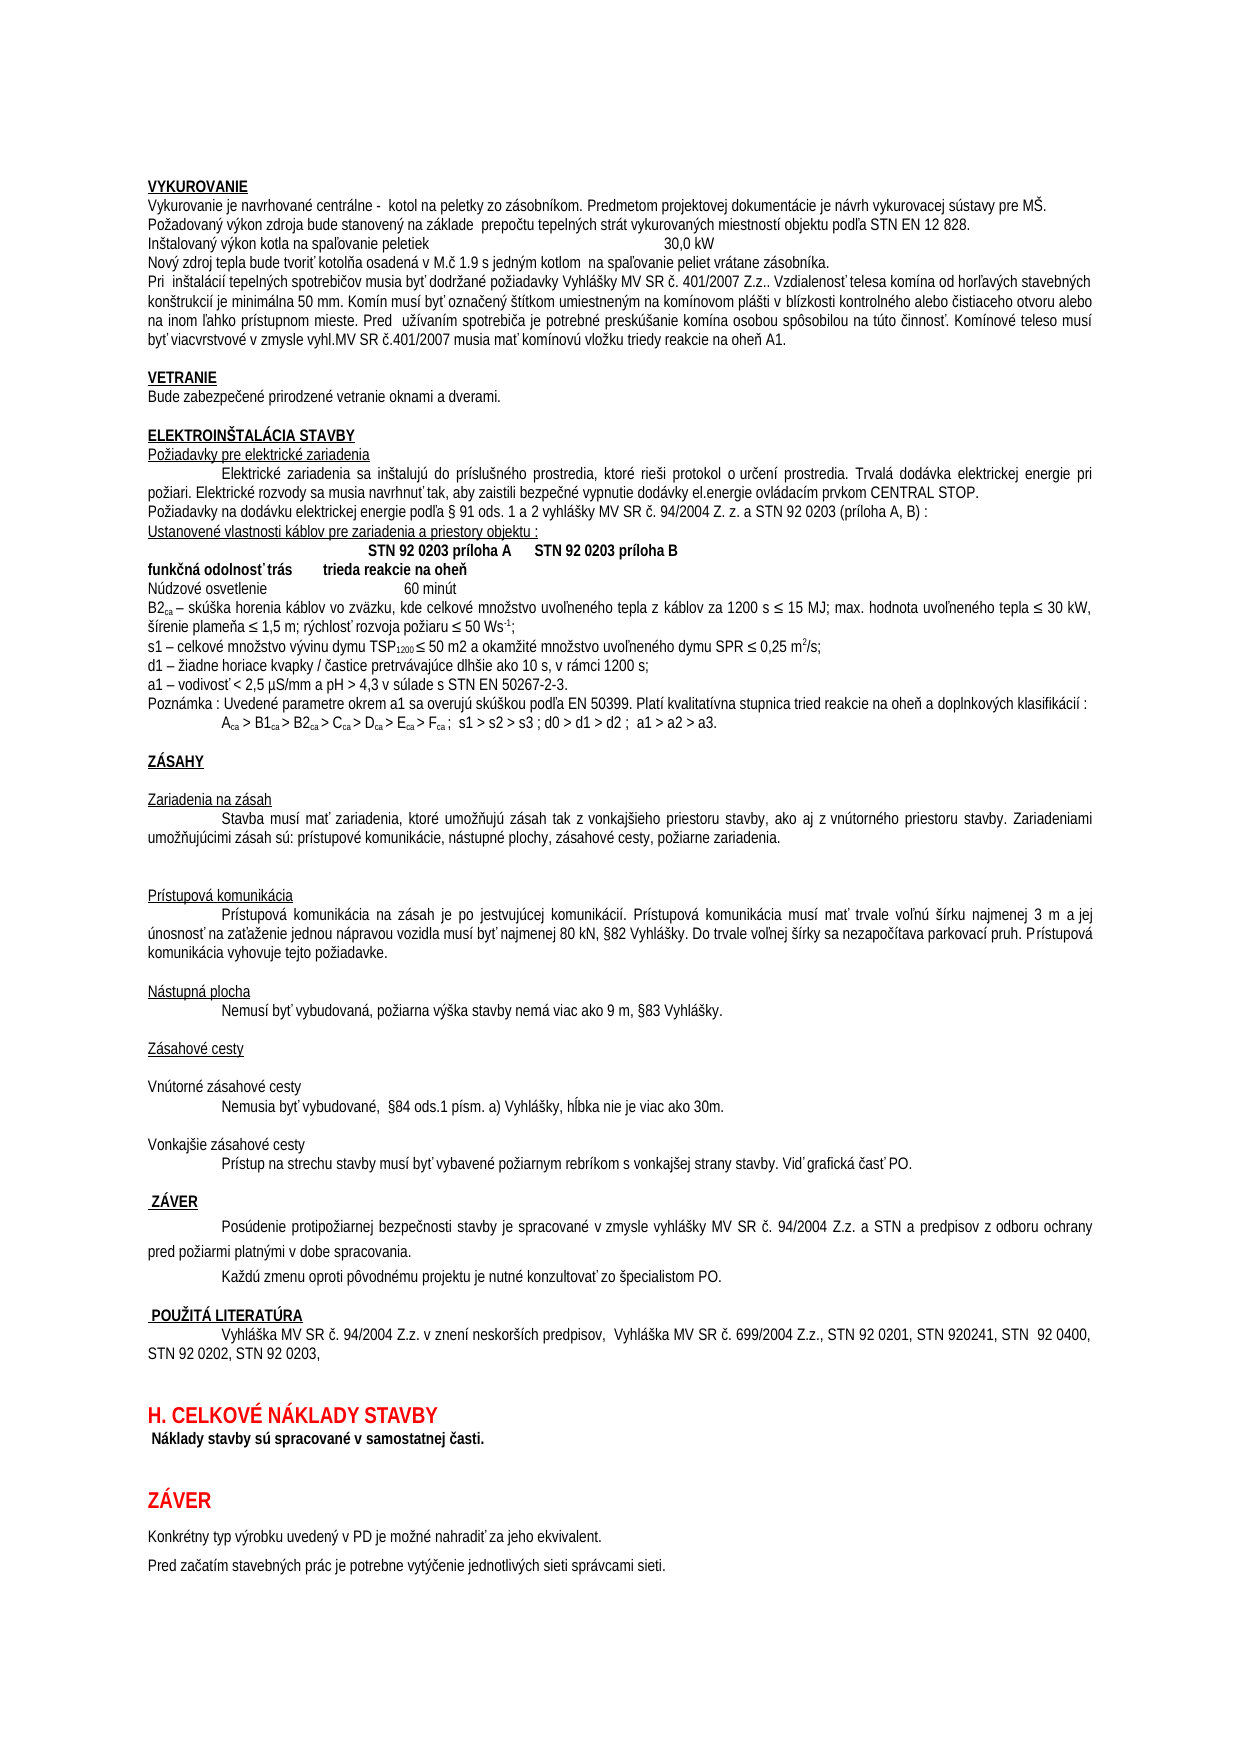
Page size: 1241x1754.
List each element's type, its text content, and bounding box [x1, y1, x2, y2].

text Nemusia byť vybudované, §84 ods.1 písm. a) Vyhlášky, hĺbka nie je viac ako 30m. [148, 1096, 1093, 1116]
text VETRANIE [148, 368, 1093, 387]
text Požiadavky na dodávku elektrickej energie podľa § 91 ods. 1 a 2 vyhlášky MV SR č. 94/2004 Z. z. a STN 92 0203 (príloha A, B) : [148, 502, 1093, 521]
text s1 – celkové množstvo vývinu dymu TSP1200 ≤ 50 m2 a okamžité množstvo uvoľneného dymu SPR ≤ 0,25 m2/s; [148, 636, 1093, 656]
text Vyhláška MV SR č. 94/2004 Z.z. v znení neskorších predpisov, Vyhláška MV SR č. 699/2004 Z.z., STN 92 0201, STN 920241, STN 92 0400, STN 92 0202, STN 92 0203, [148, 1325, 1093, 1363]
text Poznámka : Uvedené parametre okrem a1 sa overujú skúškou podľa EN 50399. Platí kvalitatívna stupnica tried reakcie na oheň a doplnkových klasifikácií : [148, 694, 1093, 713]
text d1 – žiadne horiace kvapky / častice pretrvávajúce dlhšie ako 10 s, v rámci 1200 s; [148, 656, 1093, 675]
text Každú zmenu oproti pôvodnému projektu je nutné konzultovať zo špecialistom PO. [148, 1261, 1093, 1286]
text ZÁVER [148, 1192, 1093, 1211]
text Bude zabezpečené prirodzené vetranie oknami a dverami. [148, 387, 1093, 406]
text POUŽITÁ LITERATÚRA [148, 1306, 1093, 1325]
text Vnútorné zásahové cesty [148, 1077, 1093, 1096]
text Vykurovanie [148, 176, 1093, 196]
text Posúdenie protipožiarnej bezpečnosti stavby je spracované v zmysle vyhlášky MV SR č. 94/2004 Z.z. a STN a predpisov z odboru ochrany pred požiarmi platnými v dobe spracovania. [148, 1211, 1093, 1261]
text Zásahové cesty [148, 1039, 1093, 1058]
text Vonkajšie zásahové cesty [148, 1135, 1093, 1154]
text Zariadenia na zásah [148, 790, 1093, 809]
text Núdzové osvetlenie 60 minút [148, 579, 1093, 598]
text Požiadavky pre elektrické zariadenia [148, 445, 1093, 464]
text a1 – vodivosť < 2,5 µS/mm a pH > 4,3 v súlade s STN EN 50267-2-3. [148, 675, 1093, 694]
text Nástupná plocha [148, 981, 1093, 1001]
text ZÁVER [148, 1487, 1093, 1514]
text B2ca – skúška horenia káblov vo zväzku, kde celkové množstvo uvoľneného tepla z káblov za 1200 s ≤ 15 MJ; max. hodnota uvoľneného tepla ≤ 30 kW, šírenie plameňa ≤ 1,5 m; rýchlosť rozvoja požiaru ≤ 50 Ws-1; [148, 598, 1093, 636]
text Aca > B1ca > B2ca > Cca > Dca > Eca > Fca ; s1 > s2 > s3 ; d0 > d1 > d2 ; a1 > a2 > a3. [148, 713, 1093, 732]
text Pri inštalácií tepelných spotrebičov musia byť dodržané požiadavky Vyhlášky MV SR č. 401/2007 Z.z.. Vzdialenosť telesa komína od horľavých stavebných konštrukcií je minimálna 50 mm. Komín musí byť označený štítkom umiestneným na komínovom plášti v blízkosti kontrolného alebo čistiaceho otvoru alebo na inom ľahko prístupnom mieste. Pred užívaním spotrebiča je potrebné preskúšanie komína osobou spôsobilou na túto činnosť. Komínové teleso musí byť viacvrstvové v zmysle vyhl.MV SR č.401/2007 musia mať komínovú vložku triedy reakcie na oheň A1. [148, 272, 1093, 349]
text Prístupová komunikácia [148, 886, 1093, 905]
text Zásahy [148, 751, 1093, 771]
text STN 92 0203 príloha A STN 92 0203 príloha B funkčná odolnosť trás trieda reakcie na oheň [148, 541, 1093, 579]
text Nemusí byť vybudovaná, požiarna výška stavby nemá viac ako 9 m, §83 Vyhlášky. [148, 1001, 1093, 1020]
text H. CELKOVÉ NÁKLADY STAVBY [148, 1402, 1093, 1429]
text Náklady stavby sú spracované v samostatnej časti. [148, 1429, 1093, 1448]
text Pred začatím stavebných prác je potrebne vytýčenie jednotlivých sieti správcami sieti. [148, 1556, 1093, 1575]
text Elektroinštalácia stavby [148, 426, 1093, 445]
text Konkrétny typ výrobku uvedený v PD je možné nahradiť za jeho ekvivalent. [148, 1527, 1093, 1546]
text Prístup na strechu stavby musí byť vybavené požiarnym rebríkom s vonkajšej strany stavby. Viď grafická časť PO. [148, 1154, 1093, 1173]
text Prístupová komunikácia na zásah je po jestvujúcej komunikácií. Prístupová komunikácia musí mať trvale voľnú šírku najmenej 3 m a jej únosnosť na zaťaženie jednou nápravou vozidla musí byť najmenej 80 kN, §82 Vyhlášky. Do trvale voľnej šírky sa nezapočítava parkovací pruh. Prístupová komunikácia vyhovuje tejto požiadavke. [148, 905, 1093, 962]
text Stavba musí mať zariadenia, ktoré umožňujú zásah tak z vonkajšieho priestoru stavby, ako aj z vnútorného priestoru stavby. Zariadeniami umožňujúcimi zásah sú: prístupové komunikácie, nástupné plochy, zásahové cesty, požiarne zariadenia. [148, 809, 1093, 847]
text Vykurovanie je navrhované centrálne - kotol na peletky zo zásobníkom. Predmetom projektovej dokumentácie je návrh vykurovacej sústavy pre MŠ. Požadovaný výkon zdroja bude stanovený na základe prepočtu tepelných strát vykurovaných miestností objektu podľa STN EN 12 828. [148, 196, 1093, 234]
text Inštalovaný výkon kotla na spaľovanie peletiek 30,0 kW [148, 234, 1093, 253]
text Nový zdroj tepla bude tvoriť kotolňa osadená v M.č 1.9 s jedným kotlom na spaľovanie peliet vrátane zásobníka. [148, 253, 1093, 272]
text Elektrické zariadenia sa inštalujú do príslušného prostredia, ktoré rieši protokol o určení prostredia. Trvalá dodávka elektrickej energie pri požiari. Elektrické rozvody sa musia navrhnuť tak, aby zaistili bezpečné vypnutie dodávky el.energie ovládacím prvkom CENTRAL STOP. [148, 464, 1093, 502]
text Ustanovené vlastnosti káblov pre zariadenia a priestory objektu : [148, 521, 1093, 541]
